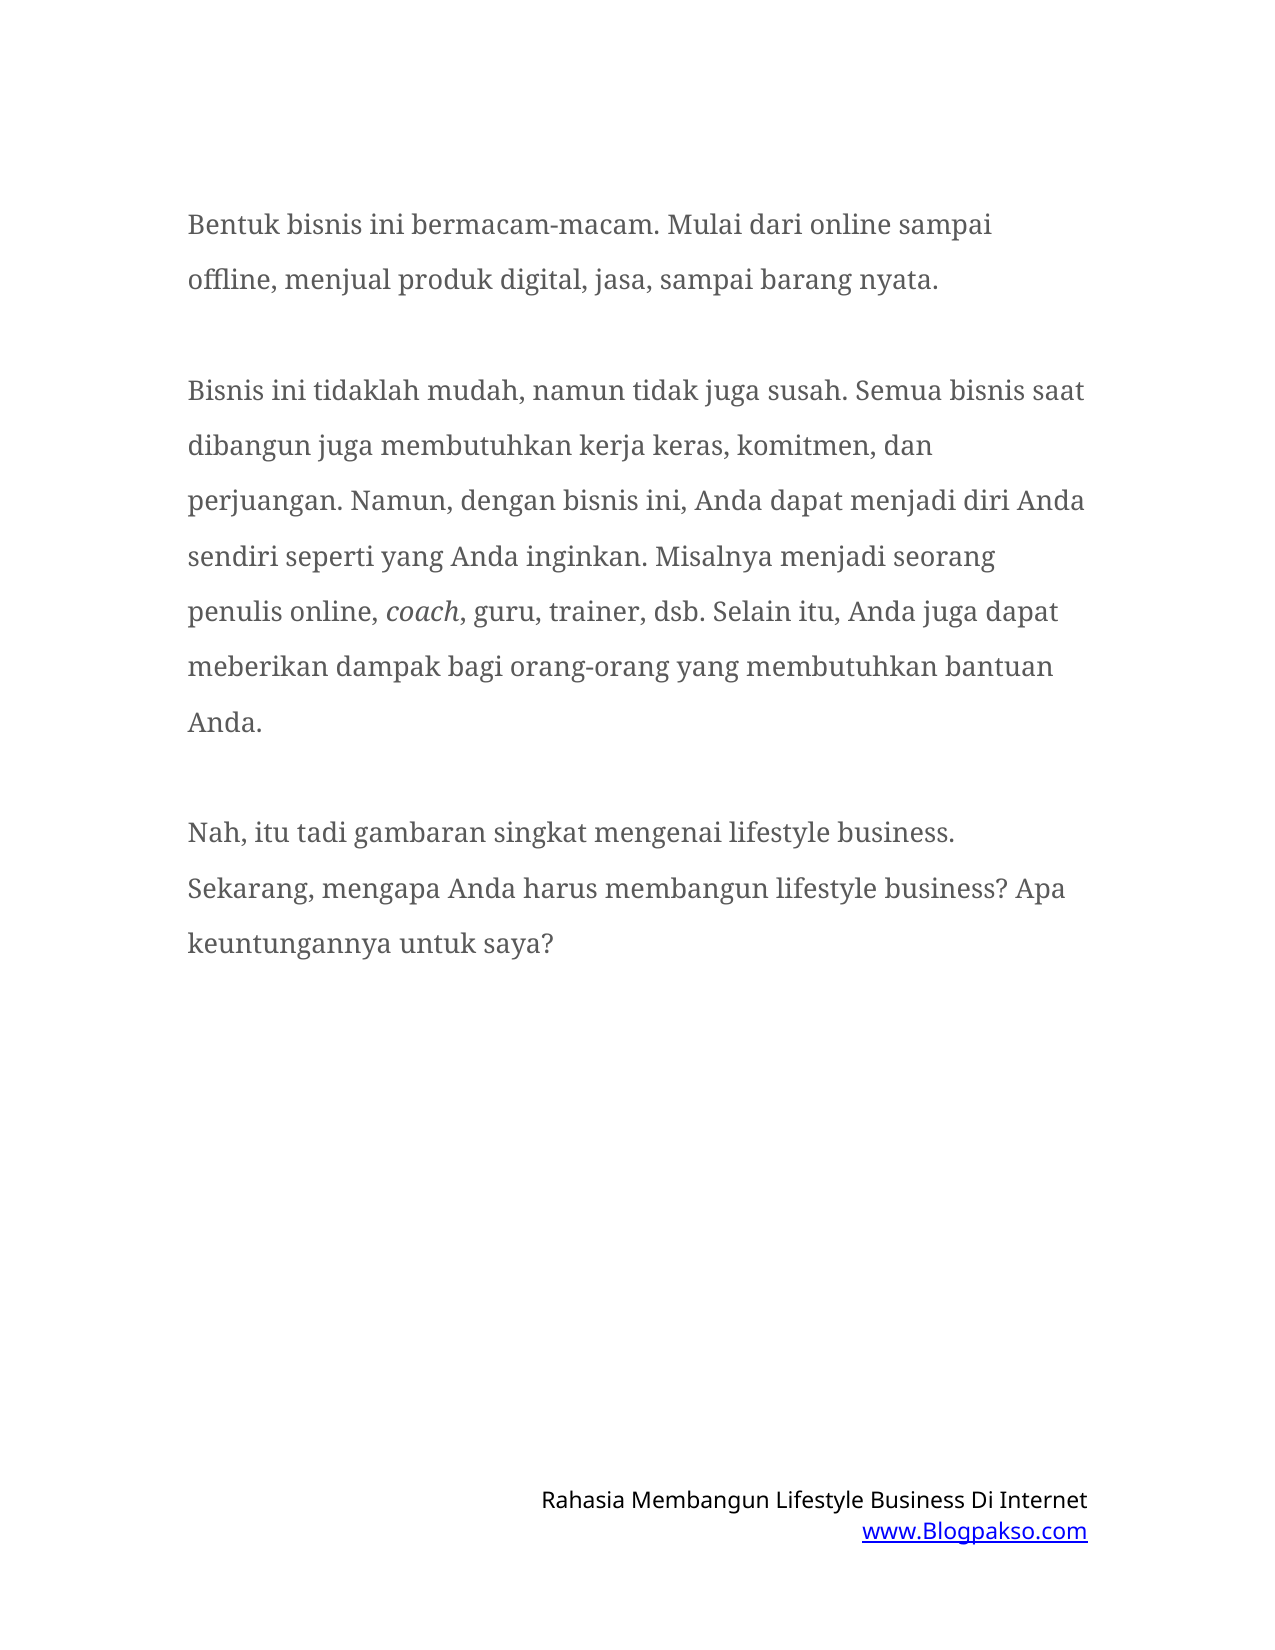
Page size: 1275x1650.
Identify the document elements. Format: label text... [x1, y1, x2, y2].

text Bisnis ini tidaklah mudah, namun tidak juga susah. Semua bisnis saat dibangun juga membutuhkan kerja keras, komitmen, dan perjuangan. Namun, dengan bisnis ini, Anda dapat menjadi diri Anda sendiri seperti yang Anda inginkan. Misalnya menjadi seorang penulis online, coach, guru, trainer, dsb. Selain itu, Anda juga dapat meberikan dampak bagi orang-orang yang membutuhkan bantuan Anda. [187, 371, 1087, 740]
text Bentuk bisnis ini bermacam-macam. Mulai dari online sampai offline, menjual produk digital, jasa, sampai barang nyata. [187, 205, 1087, 297]
text Nah, itu tadi gambaran singkat mengenai lifestyle business. Sekarang, mengapa Anda harus membangun lifestyle business? Apa keuntungannya untuk saya? [187, 814, 1087, 961]
